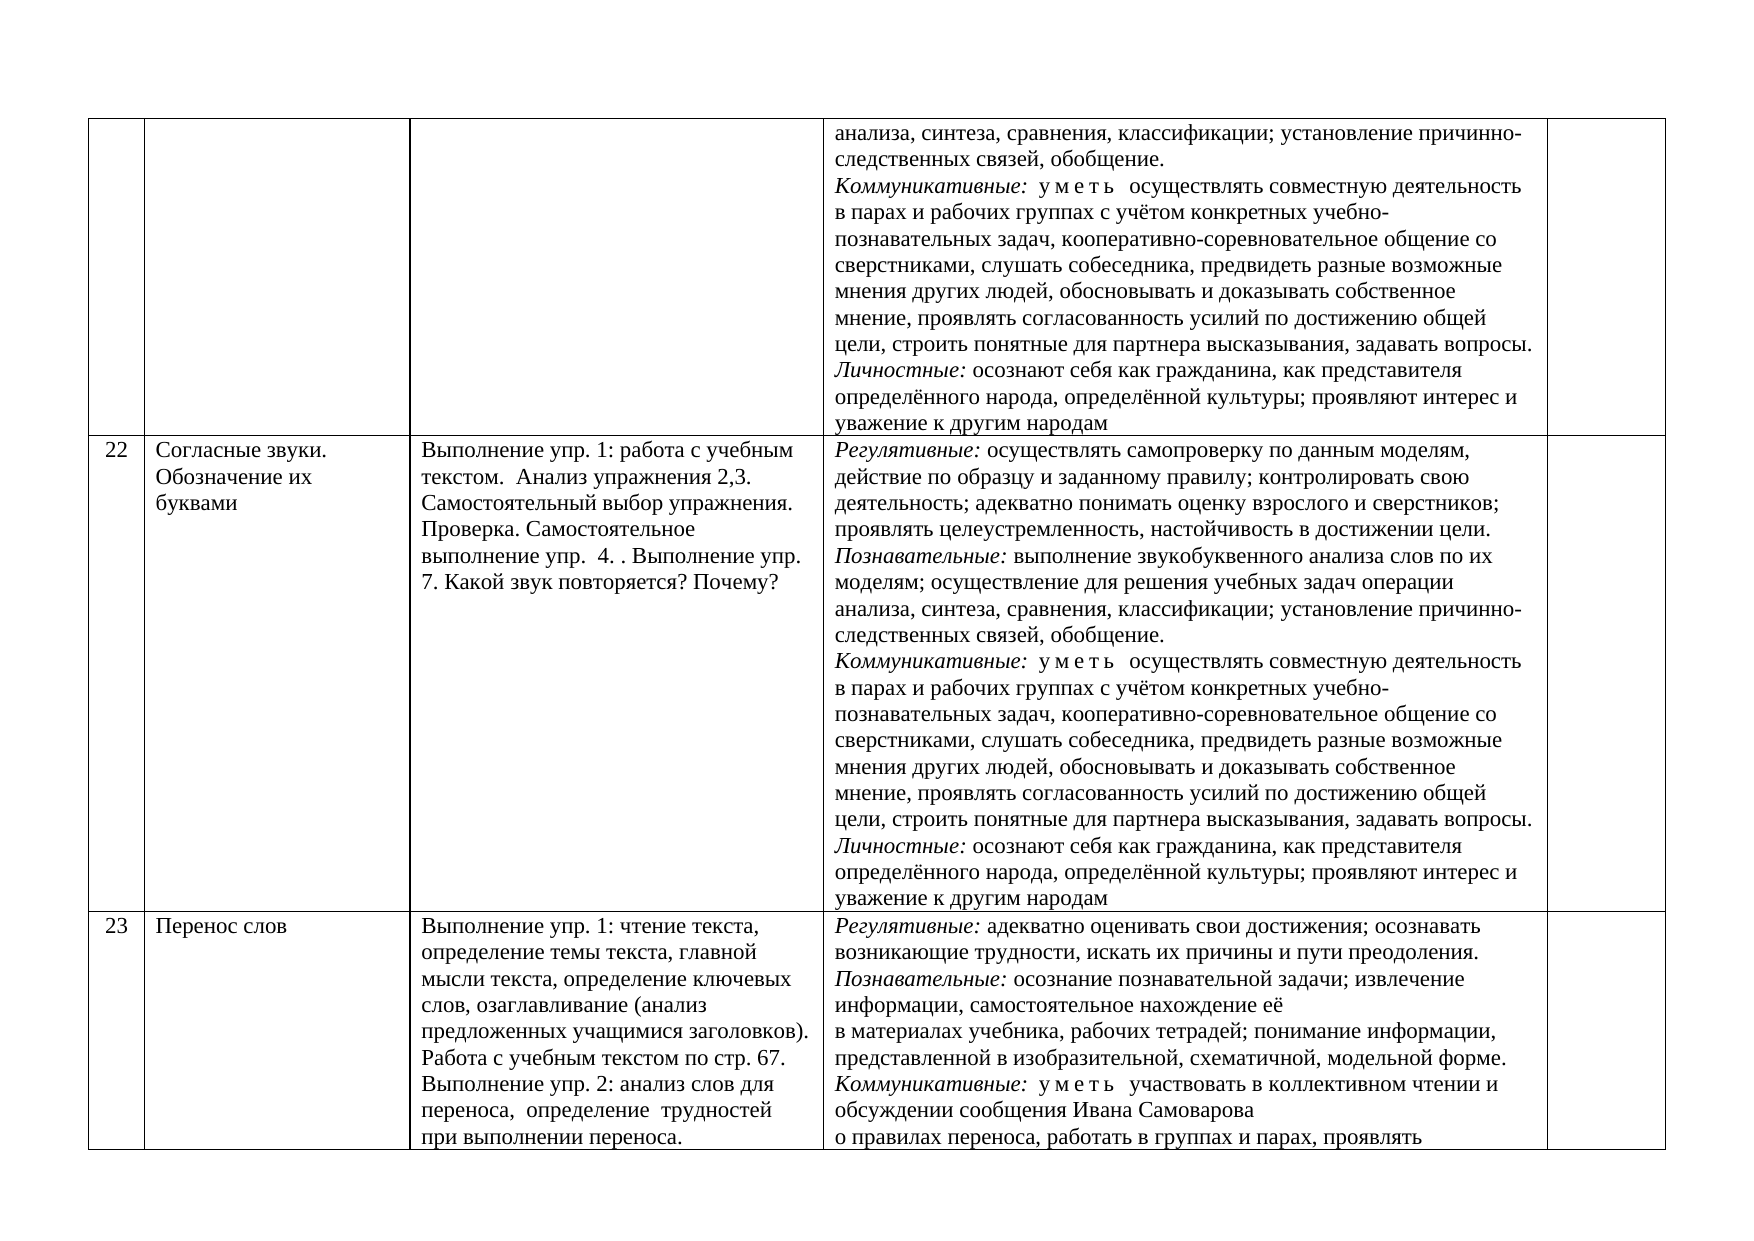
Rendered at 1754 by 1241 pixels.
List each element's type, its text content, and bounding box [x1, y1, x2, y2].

table_cell Согласные звуки. Обозначение их буквами [145, 436, 409, 911]
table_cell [411, 119, 823, 435]
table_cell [145, 119, 409, 435]
table_cell 23 [89, 912, 144, 1149]
table_cell 21 [89, 119, 144, 435]
table_cell Перенос слов [145, 912, 409, 1149]
table_cell [1548, 119, 1665, 435]
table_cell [824, 912, 1547, 1149]
table_cell [1548, 436, 1665, 911]
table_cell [824, 119, 1547, 435]
table_cell [1548, 912, 1665, 1149]
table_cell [411, 912, 823, 1149]
table_cell 22 [89, 436, 144, 911]
